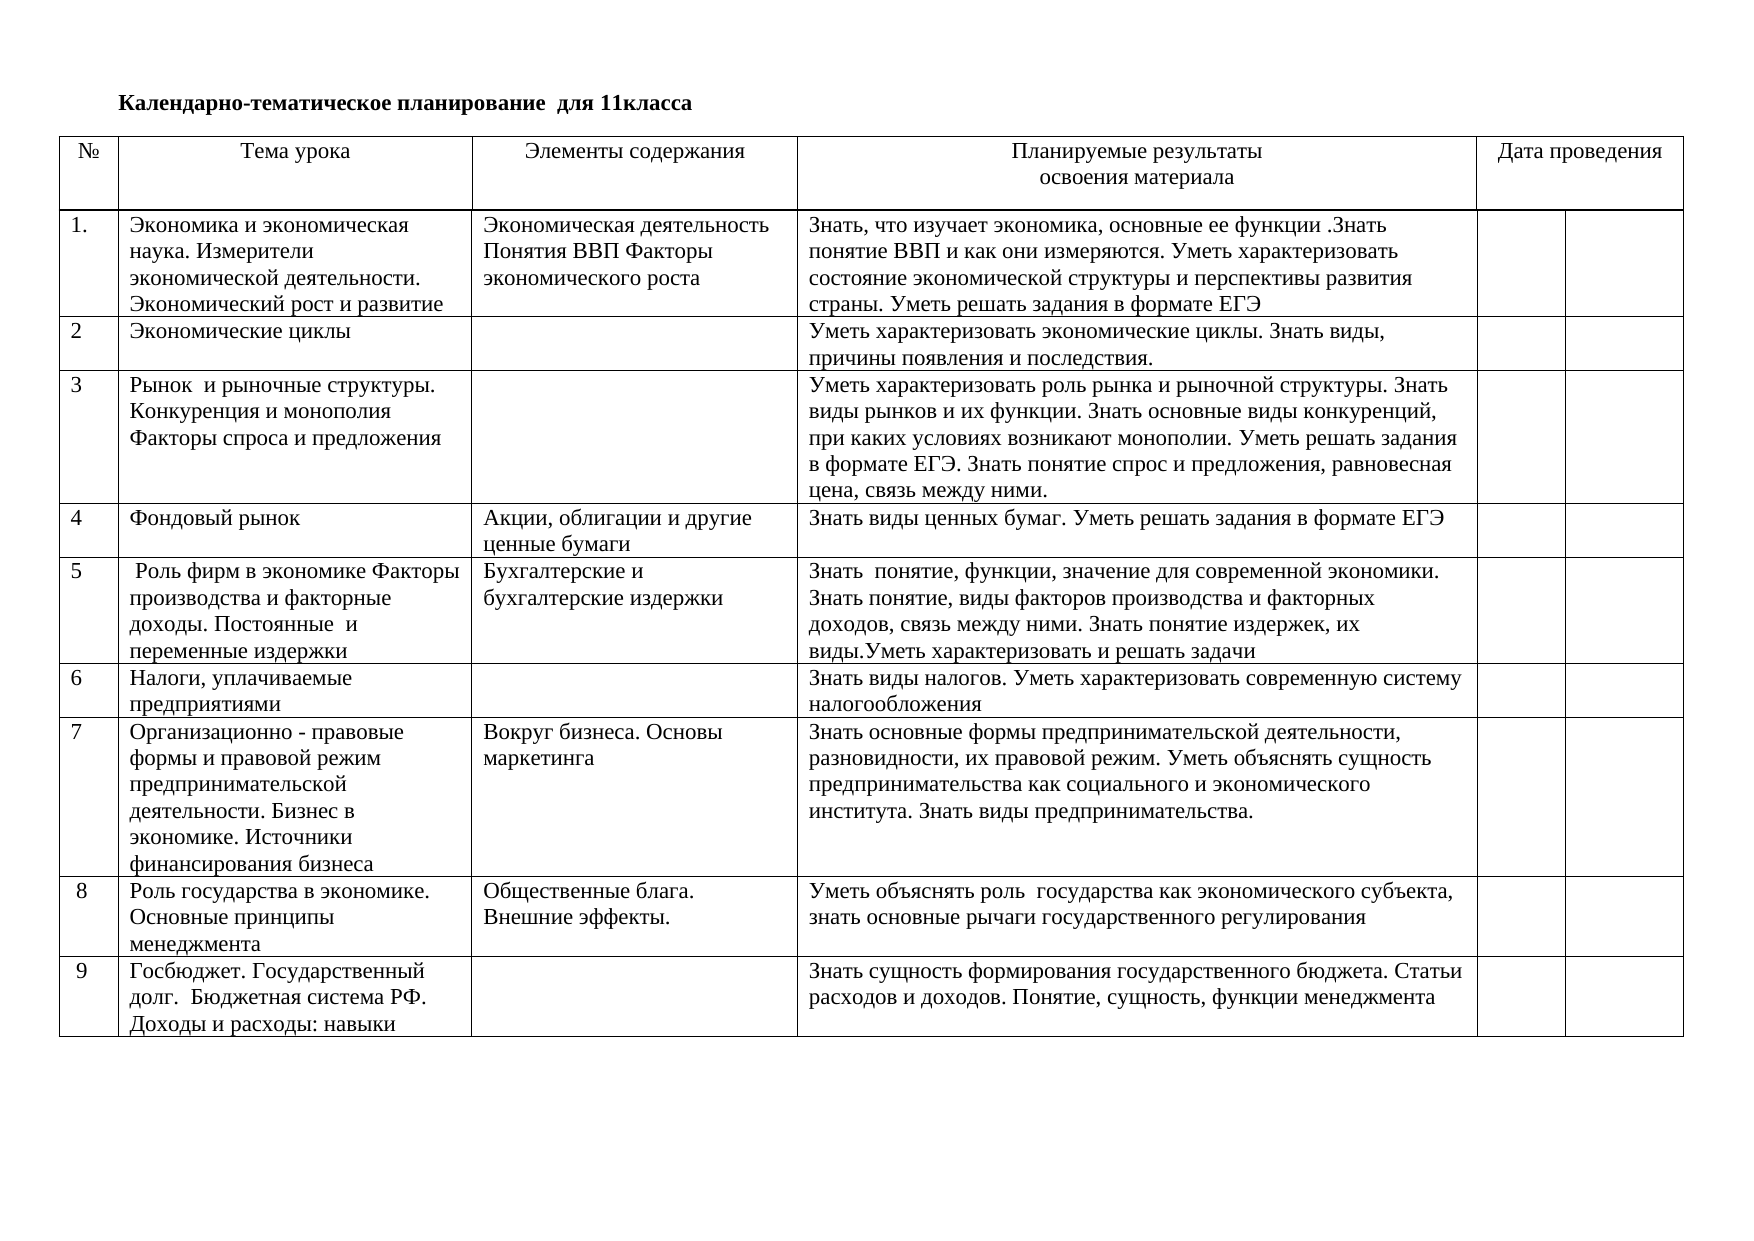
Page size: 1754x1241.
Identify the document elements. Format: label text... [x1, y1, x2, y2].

table_cell [472, 664, 797, 717]
table_cell Знать виды налогов. Уметь характеризовать современную систему налогообложения [798, 664, 1477, 717]
table_cell Общественные блага. Внешние эффекты. [472, 877, 797, 956]
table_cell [798, 957, 1477, 1036]
table_cell 6 [60, 664, 118, 717]
table_cell [1478, 371, 1565, 503]
table_header Знать, что изучает экономика, основные ее функции .Знать понятие ВВП и как они измеряются. Уметь характеризовать состояние экономической структуры и перспективы развития страны. Уметь решать задания в формате ЕГЭ [798, 211, 1477, 316]
table_cell [1478, 718, 1565, 876]
table_header Элементы содержания [473, 137, 797, 209]
table_cell Экономические циклы [119, 317, 471, 370]
table_cell Роль государства в экономике. Основные принципы менеджмента [119, 877, 471, 956]
table_cell Организационно - правовые формы и правовой режим предпринимательской деятельности. Бизнес в экономике. Источники финансирования бизнеса [119, 718, 471, 876]
table_header № [60, 137, 118, 209]
table_cell Знать виды ценных бумаг. Уметь решать задания в формате ЕГЭ [798, 504, 1477, 557]
table_cell Уметь объяснять роль государства как экономического субъекта, знать основные рычаги государственного регулирования [798, 877, 1477, 956]
table_header [1566, 211, 1683, 316]
table_cell [1566, 877, 1683, 956]
table_cell Роль фирм в экономике Факторы производства и факторные доходы. Постоянные и переменные издержки [119, 558, 471, 663]
table_cell [1566, 718, 1683, 876]
table_header Тема урока [119, 137, 472, 209]
table_cell Знать понятие, функции, значение для современной экономики. Знать понятие, виды факторов производства и факторных доходов, связь между ними. Знать понятие издержек, их виды.Уметь характеризовать и решать задачи [798, 558, 1477, 663]
table_cell 3 [60, 371, 118, 503]
table_cell [1478, 957, 1565, 1036]
table_cell [1478, 877, 1565, 956]
table_cell 4 [60, 504, 118, 557]
table_cell [1478, 664, 1565, 717]
table_header Экономика и экономическая наука. Измерители экономической деятельности. Экономический рост и развитие [119, 211, 471, 316]
table_cell Уметь характеризовать экономические циклы. Знать виды, причины появления и последствия. [798, 317, 1477, 370]
table_header Дата проведения [1477, 137, 1683, 209]
text Календарно-тематическое планирование для 11класса [118, 89, 1636, 115]
table_cell Бухгалтерские и бухгалтерские издержки [472, 558, 797, 663]
table_cell Акции, облигации и другие ценные бумаги [472, 504, 797, 557]
table_cell [1566, 558, 1683, 663]
table_cell [472, 371, 797, 503]
table_cell [1478, 504, 1565, 557]
table_cell Фондовый рынок [119, 504, 471, 557]
table_cell 5 [60, 558, 118, 663]
table_header 1. [60, 211, 118, 316]
table_cell [472, 957, 797, 1036]
table_header Экономическая деятельность Понятия ВВП Факторы экономического роста [472, 211, 797, 316]
table_cell [1566, 371, 1683, 503]
table_cell Знать основные формы предпринимательской деятельности, разновидности, их правовой режим. Уметь объяснять сущность предпринимательства как социального и экономического института. Знать виды предпринимательства. [798, 718, 1477, 876]
table_cell [472, 317, 797, 370]
table_cell [1566, 957, 1683, 1036]
table_cell 8 [60, 877, 118, 956]
table_cell 9 [60, 957, 118, 1036]
table_cell Вокруг бизнеса. Основы маркетинга [472, 718, 797, 876]
table_cell [1478, 558, 1565, 663]
table_cell 2 [60, 317, 118, 370]
table_cell 7 [60, 718, 118, 876]
table_header Планируемые результаты освоения материала [798, 137, 1476, 209]
table_cell Налоги, уплачиваемые предприятиями [119, 664, 471, 717]
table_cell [119, 957, 471, 1036]
table_cell [1566, 664, 1683, 717]
table_cell Рынок и рыночные структуры. Конкуренция и монополия Факторы спроса и предложения [119, 371, 471, 503]
table_cell [1566, 317, 1683, 370]
table_cell Уметь характеризовать роль рынка и рыночной структуры. Знать виды рынков и их функции. Знать основные виды конкуренций, при каких условиях возникают монополии. Уметь решать задания в формате ЕГЭ. Знать понятие спрос и предложения, равновесная цена, связь между ними. [798, 371, 1477, 503]
table_header [1478, 211, 1565, 316]
table_cell [1478, 317, 1565, 370]
table_cell [1566, 504, 1683, 557]
